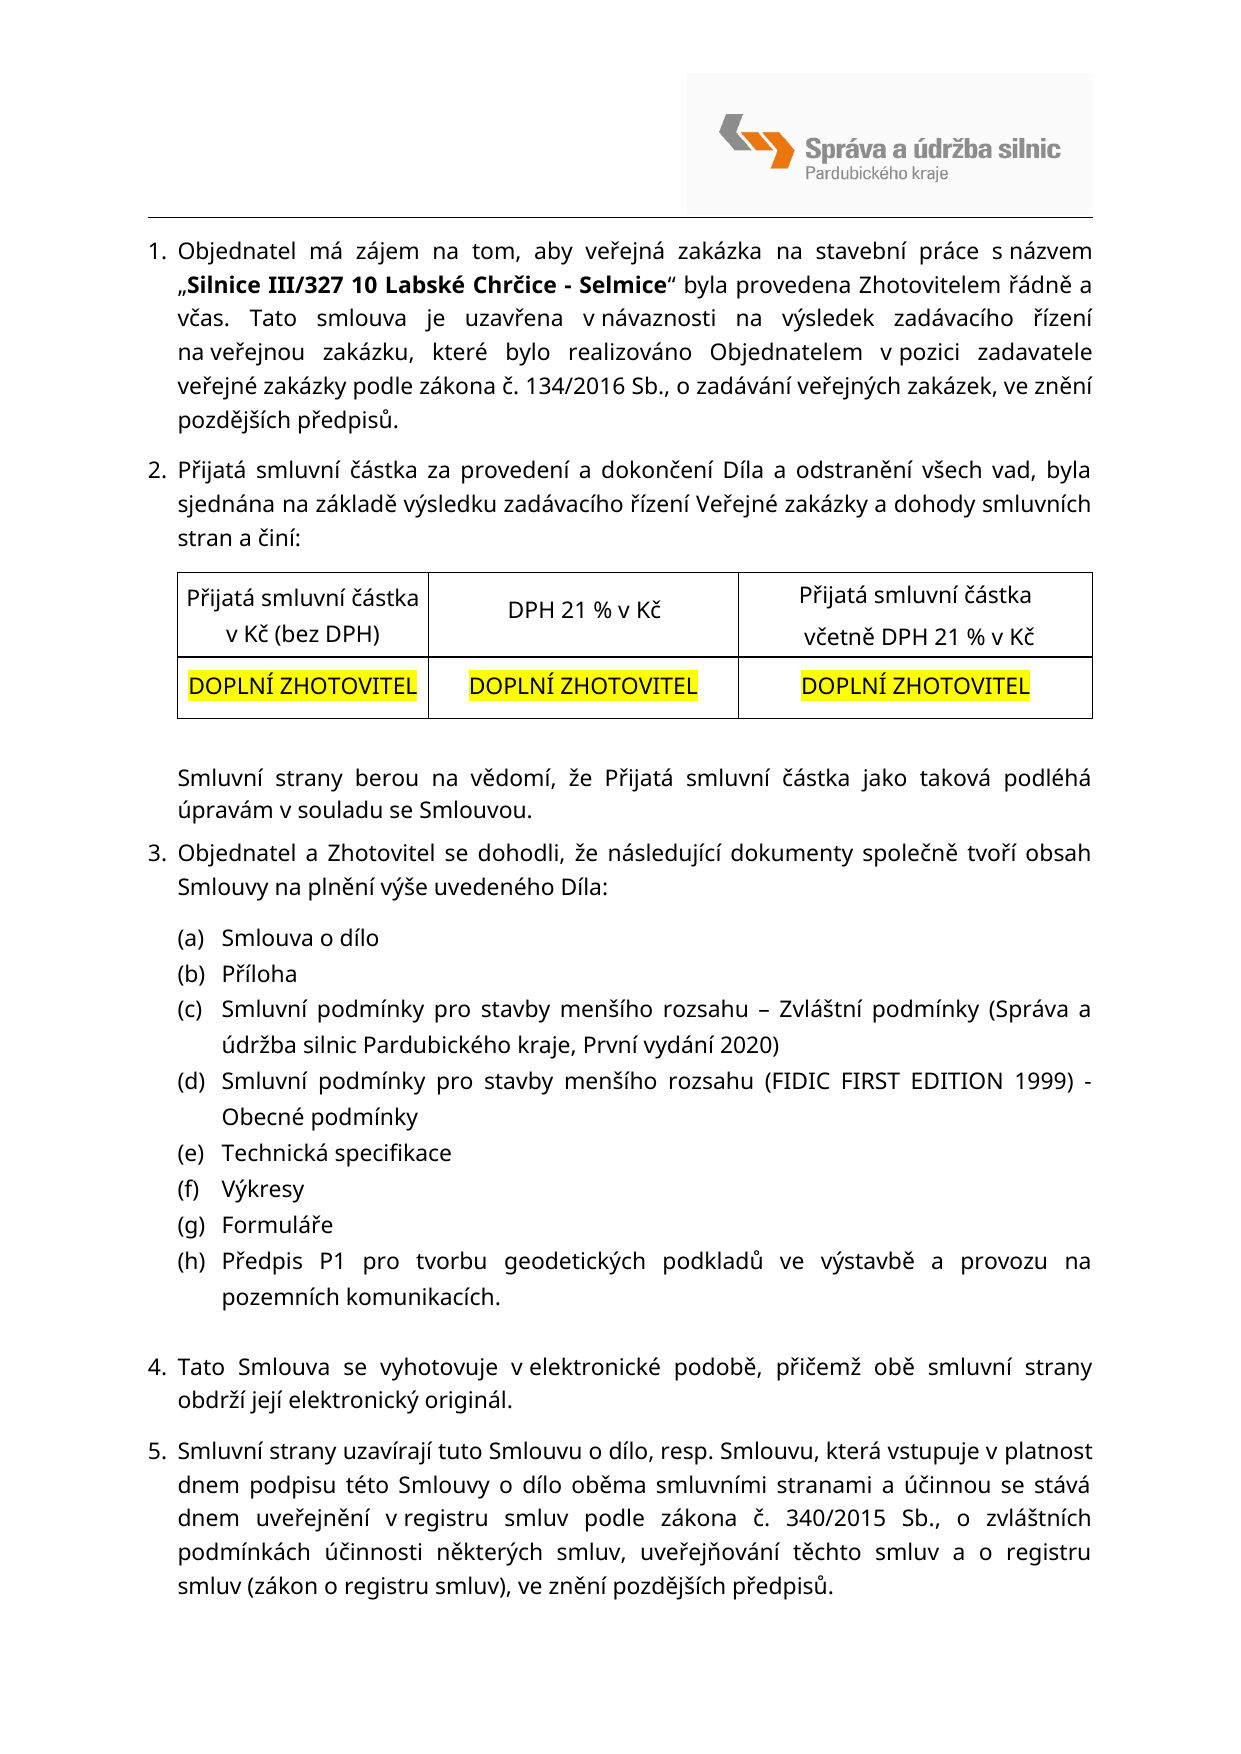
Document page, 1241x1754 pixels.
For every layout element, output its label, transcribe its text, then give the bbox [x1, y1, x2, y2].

list Příloha [177, 957, 1093, 989]
list Formuláře [177, 1209, 1093, 1240]
list Výkresy [177, 1173, 1093, 1204]
picture [686, 73, 1093, 215]
table_header DPH 21 % v Kč [429, 573, 738, 656]
list Tato Smlouva se vyhotovuje v elektronické podobě, přičemž obě smluvní strany obdrží její elektronický originál. [148, 1351, 1093, 1416]
list Objednatel a Zhotovitel se dohodli, že následující dokumenty společně tvoří obsah Smlouvy na plnění výše uvedeného Díla: [148, 837, 1093, 902]
list Smluvní strany uzavírají tuto Smlouvu o dílo, resp. Smlouvu, která vstupuje v platnost dnem podpisu této Smlouvy o dílo oběma smluvními stranami a účinnou se stává dnem uveřejnění v registru smluv podle zákona č. 340/2015 Sb., o zvláštních podmínkách účinnosti některých smluv, uveřejňování těchto smluv a o registru smluv (zákon o registru smluv), ve znění pozdějších předpisů. [148, 1435, 1093, 1601]
table_cell DOPLNÍ ZHOTOVITEL [429, 658, 738, 718]
list Smluvní podmínky pro stavby menšího rozsahu (FIDIC FIRST EDITION 1999) - Obecné podmínky [177, 1065, 1093, 1132]
table_header Přijatá smluvní částka v Kč (bez DPH) [178, 573, 428, 656]
table_cell DOPLNÍ ZHOTOVITEL [178, 658, 428, 718]
text Smluvní strany berou na vědomí, že Přijatá smluvní částka jako taková podléhá úpravám v souladu se Smlouvou. [177, 762, 1093, 825]
list Přijatá smluvní částka za provedení a dokončení Díla a odstranění všech vad, byla sjednána na základě výsledku zadávacího řízení Veřejné zakázky a dohody smluvních stran a činí: [148, 454, 1093, 553]
list Smluvní podmínky pro stavby menšího rozsahu – Zvláštní podmínky (Správa a údržba silnic Pardubického kraje, První vydání 2020) [177, 993, 1093, 1061]
table_header Přijatá smluvní částka včetně DPH 21 % v Kč [739, 573, 1092, 656]
list Objednatel má zájem na tom, aby veřejná zakázka na stavební práce s názvem „Silnice III/327 10 Labské Chrčice - Selmice“ byla provedena Zhotovitelem řádně a včas. Tato smlouva je uzavřena v návaznosti na výsledek zadávacího řízení na veřejnou zakázku, které bylo realizováno Objednatelem v pozici zadavatele veřejné zakázky podle zákona č. 134/2016 Sb., o zadávání veřejných zakázek, ve znění pozdějších předpisů. [148, 235, 1093, 435]
table_cell DOPLNÍ ZHOTOVITEL [739, 658, 1092, 718]
list Technická specifikace [177, 1137, 1093, 1168]
list Předpis P1 pro tvorbu geodetických podkladů ve výstavbě a provozu na pozemních komunikacích. [177, 1245, 1093, 1312]
list Smlouva o dílo [177, 922, 1093, 953]
